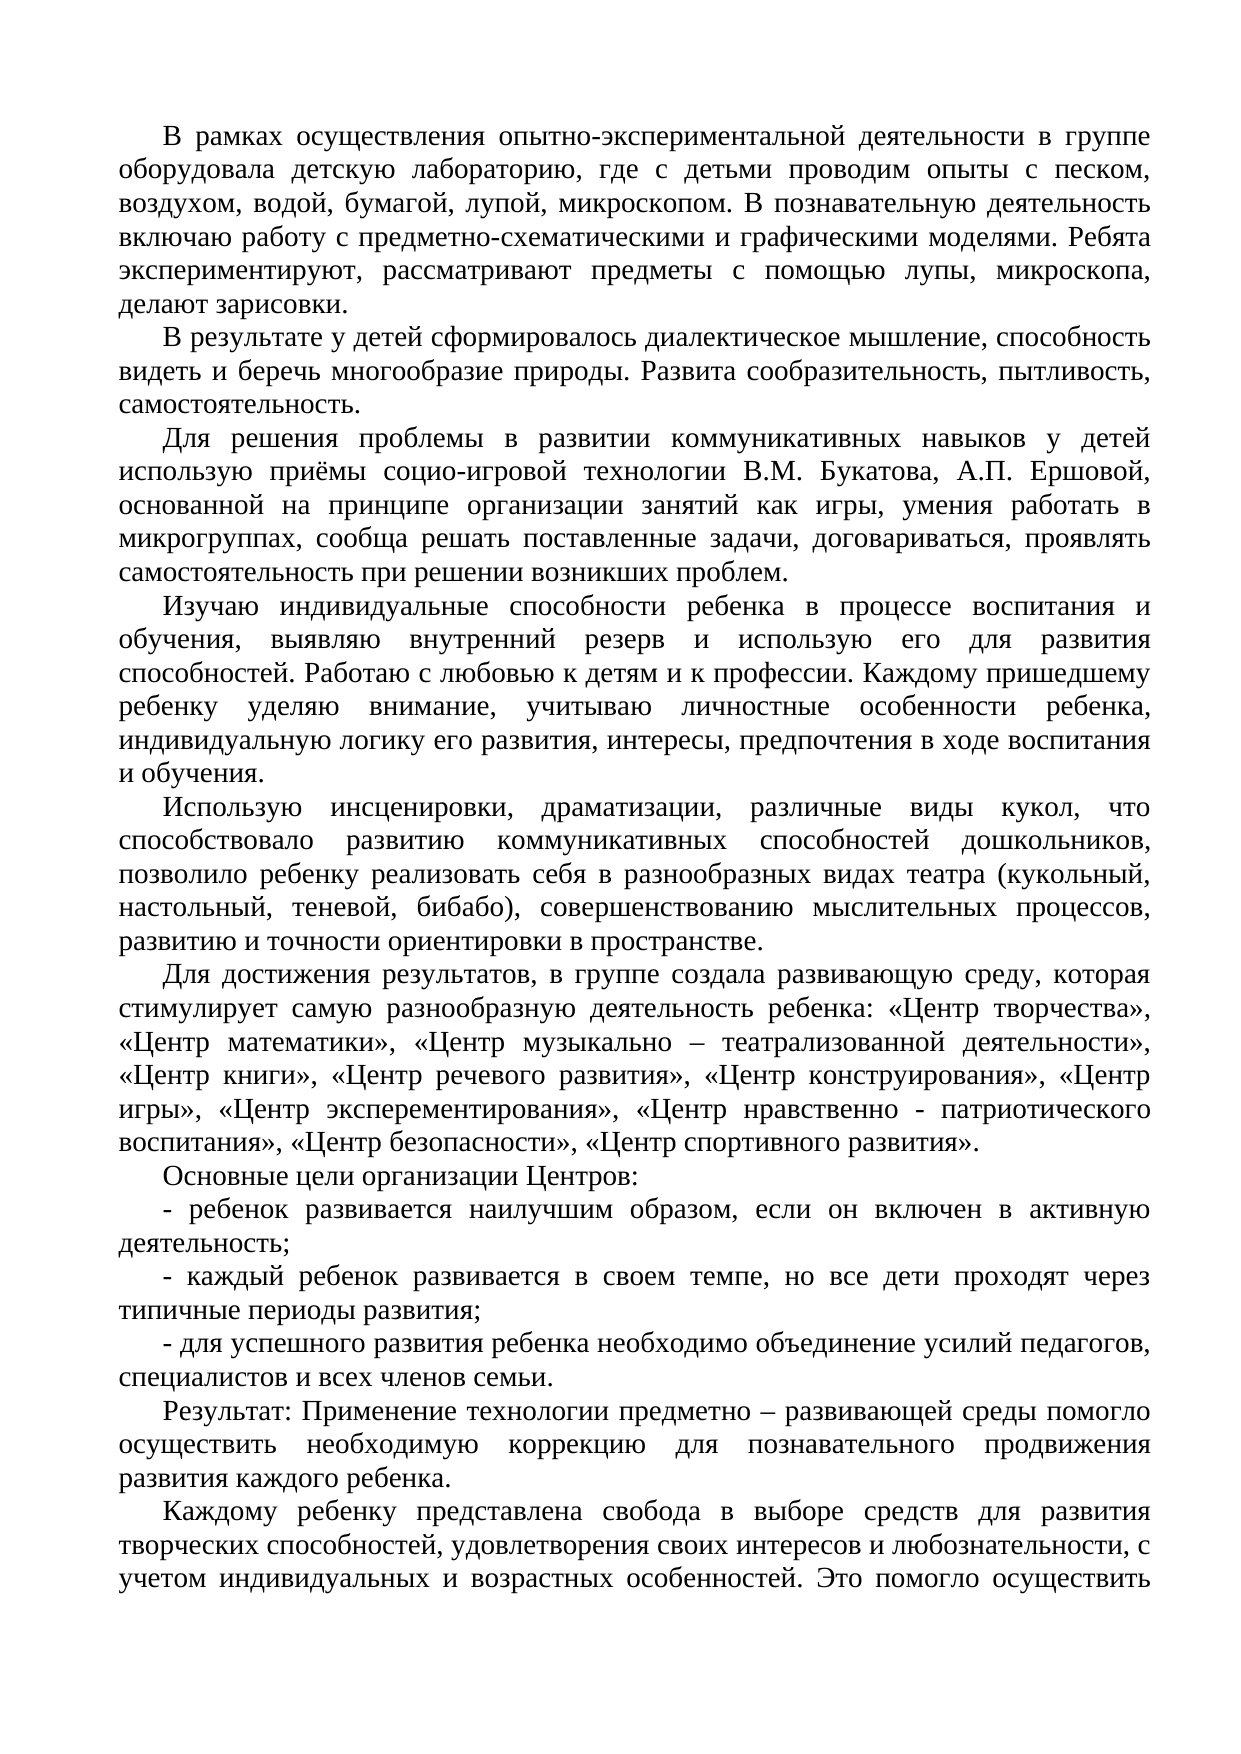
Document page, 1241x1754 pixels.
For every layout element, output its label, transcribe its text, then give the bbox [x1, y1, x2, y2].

text В рамках осуществления опытно-экспериментальной деятельности в группе оборудовала детскую лабораторию, где с детьми проводим опыты с песком, воздухом, водой, бумагой, лупой, микроскопом. В познавательную деятельность включаю работу с предметно-схематическими и графическими моделями. Ребята экспериментируют, рассматривают предметы с помощью лупы, микроскопа, делают зарисовки. [118, 118, 1152, 319]
text В результате у детей сформировалось диалектическое мышление, способность видеть и беречь многообразие природы. Развита сообразительность, пытливость, самостоятельность. [118, 319, 1152, 420]
text - для успешного развития ребенка необходимо объединение усилий педагогов, специалистов и всех членов семьи. [118, 1326, 1152, 1393]
text Использую инсценировки, драматизации, различные виды кукол, что способствовало развитию коммуникативных способностей дошкольников, позволило ребенку реализовать себя в разнообразных видах театра (кукольный, настольный, теневой, бибабо), совершенствованию мыслительных процессов, развитию и точности ориентировки в пространстве. [118, 789, 1152, 957]
text Для решения проблемы в развитии коммуникативных навыков у детей использую приёмы социо-игровой технологии В.М. Букатова, А.П. Ершовой, основанной на принципе организации занятий как игры, умения работать в микрогруппах, сообща решать поставленные задачи, договариваться, проявлять самостоятельность при решении возникших проблем. [118, 420, 1152, 588]
text - ребенок развивается наилучшим образом, если он включен в активную деятельность; [118, 1191, 1152, 1258]
text Основные цели организации Центров: [118, 1158, 1152, 1191]
text - каждый ребенок развивается в своем темпе, но все дети проходят через типичные периоды развития; [118, 1258, 1152, 1326]
text Для достижения результатов, в группе создала развивающую среду, которая стимулирует самую разнообразную деятельность ребенка: «Центр творчества», «Центр математики», «Центр музыкально – театрализованной деятельности», «Центр книги», «Центр речевого развития», «Центр конструирования», «Центр игры», «Центр эксперементирования», «Центр нравственно - патриотического воспитания», «Центр безопасности», «Центр спортивного развития». [118, 957, 1152, 1158]
text Изучаю индивидуальные способности ребенка в процессе воспитания и обучения, выявляю внутренний резерв и использую его для развития способностей. Работаю с любовью к детям и к профессии. Каждому пришедшему ребенку уделяю внимание, учитываю личностные особенности ребенка, индивидуальную логику его развития, интересы, предпочтения в ходе воспитания и обучения. [118, 588, 1152, 789]
text Результат: Применение технологии предметно – развивающей среды помогло осуществить необходимую коррекцию для познавательного продвижения развития каждого ребенка. [118, 1393, 1152, 1493]
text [118, 1493, 1152, 1594]
